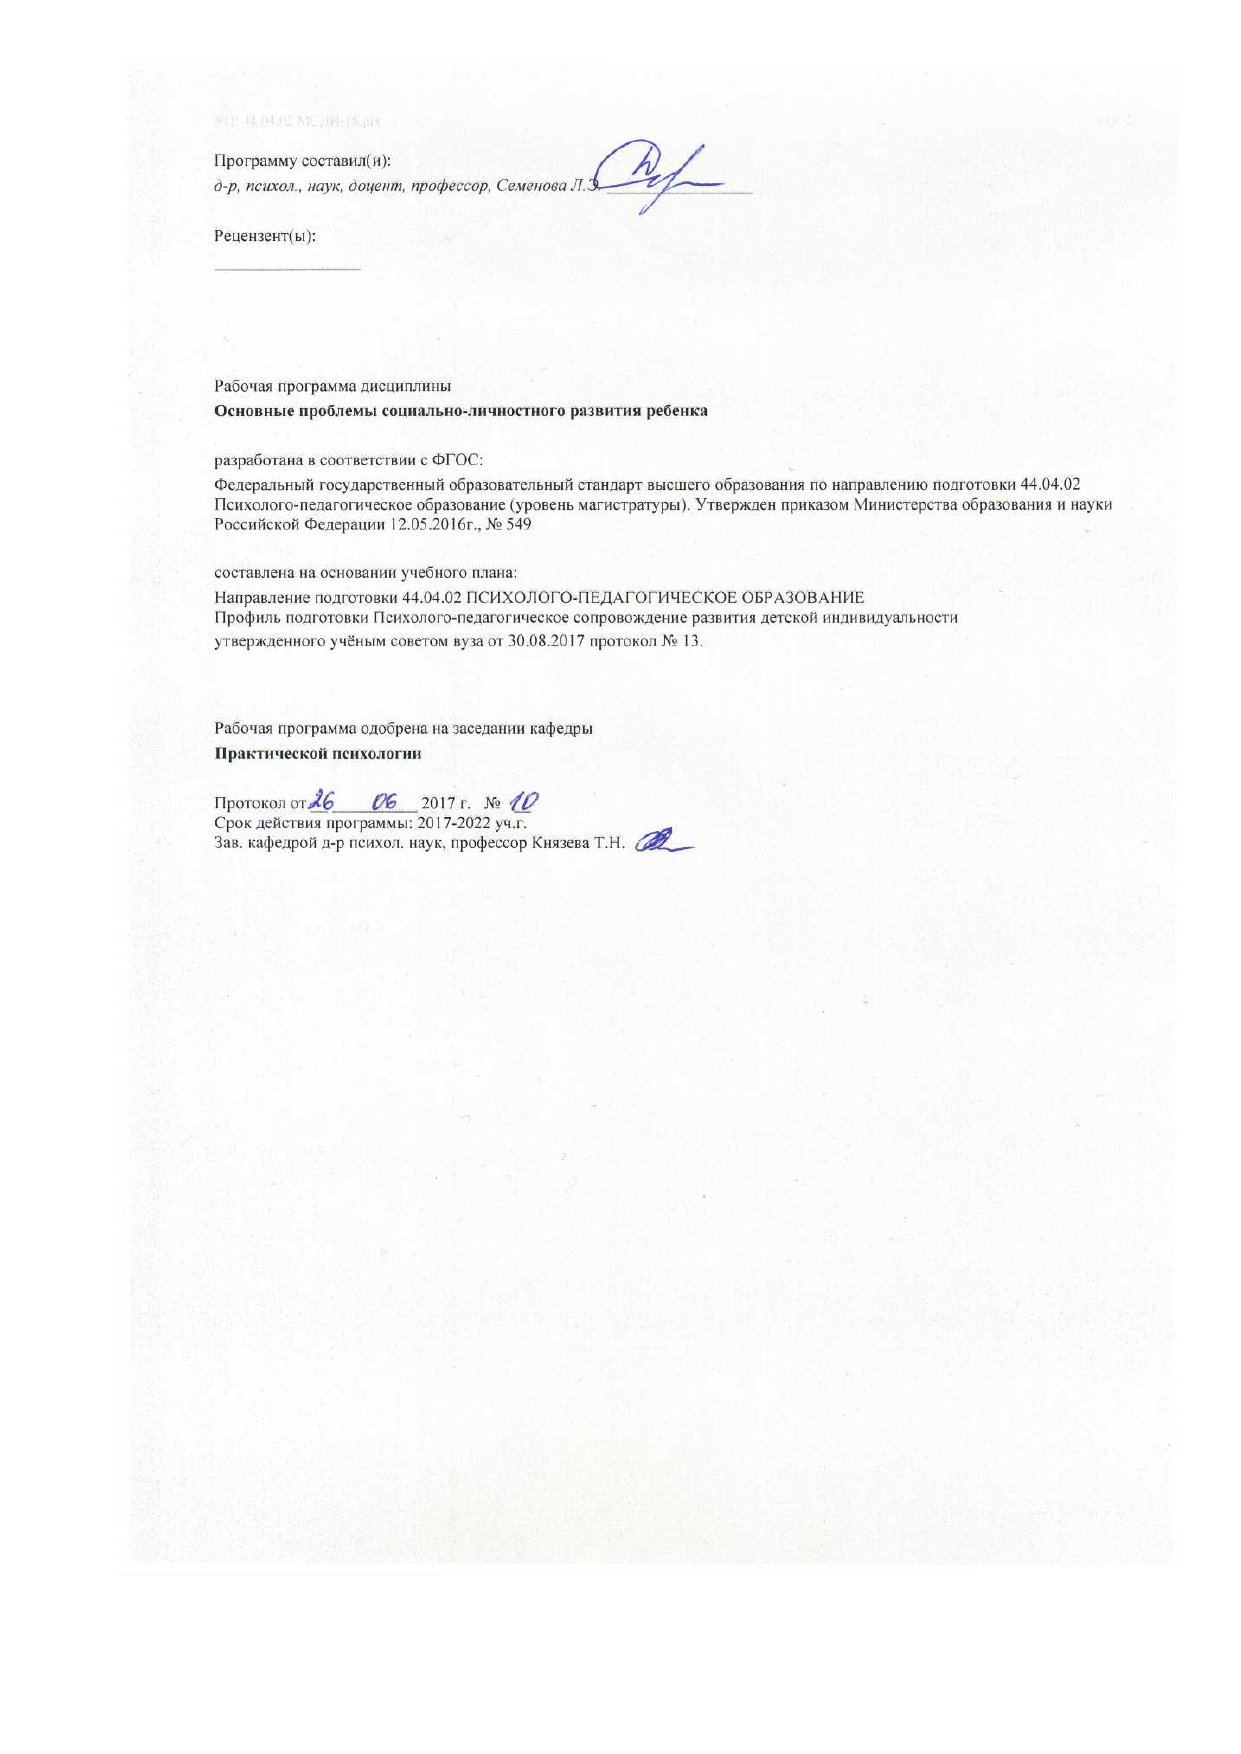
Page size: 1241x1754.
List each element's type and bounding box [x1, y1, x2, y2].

picture [118, 59, 1182, 1576]
